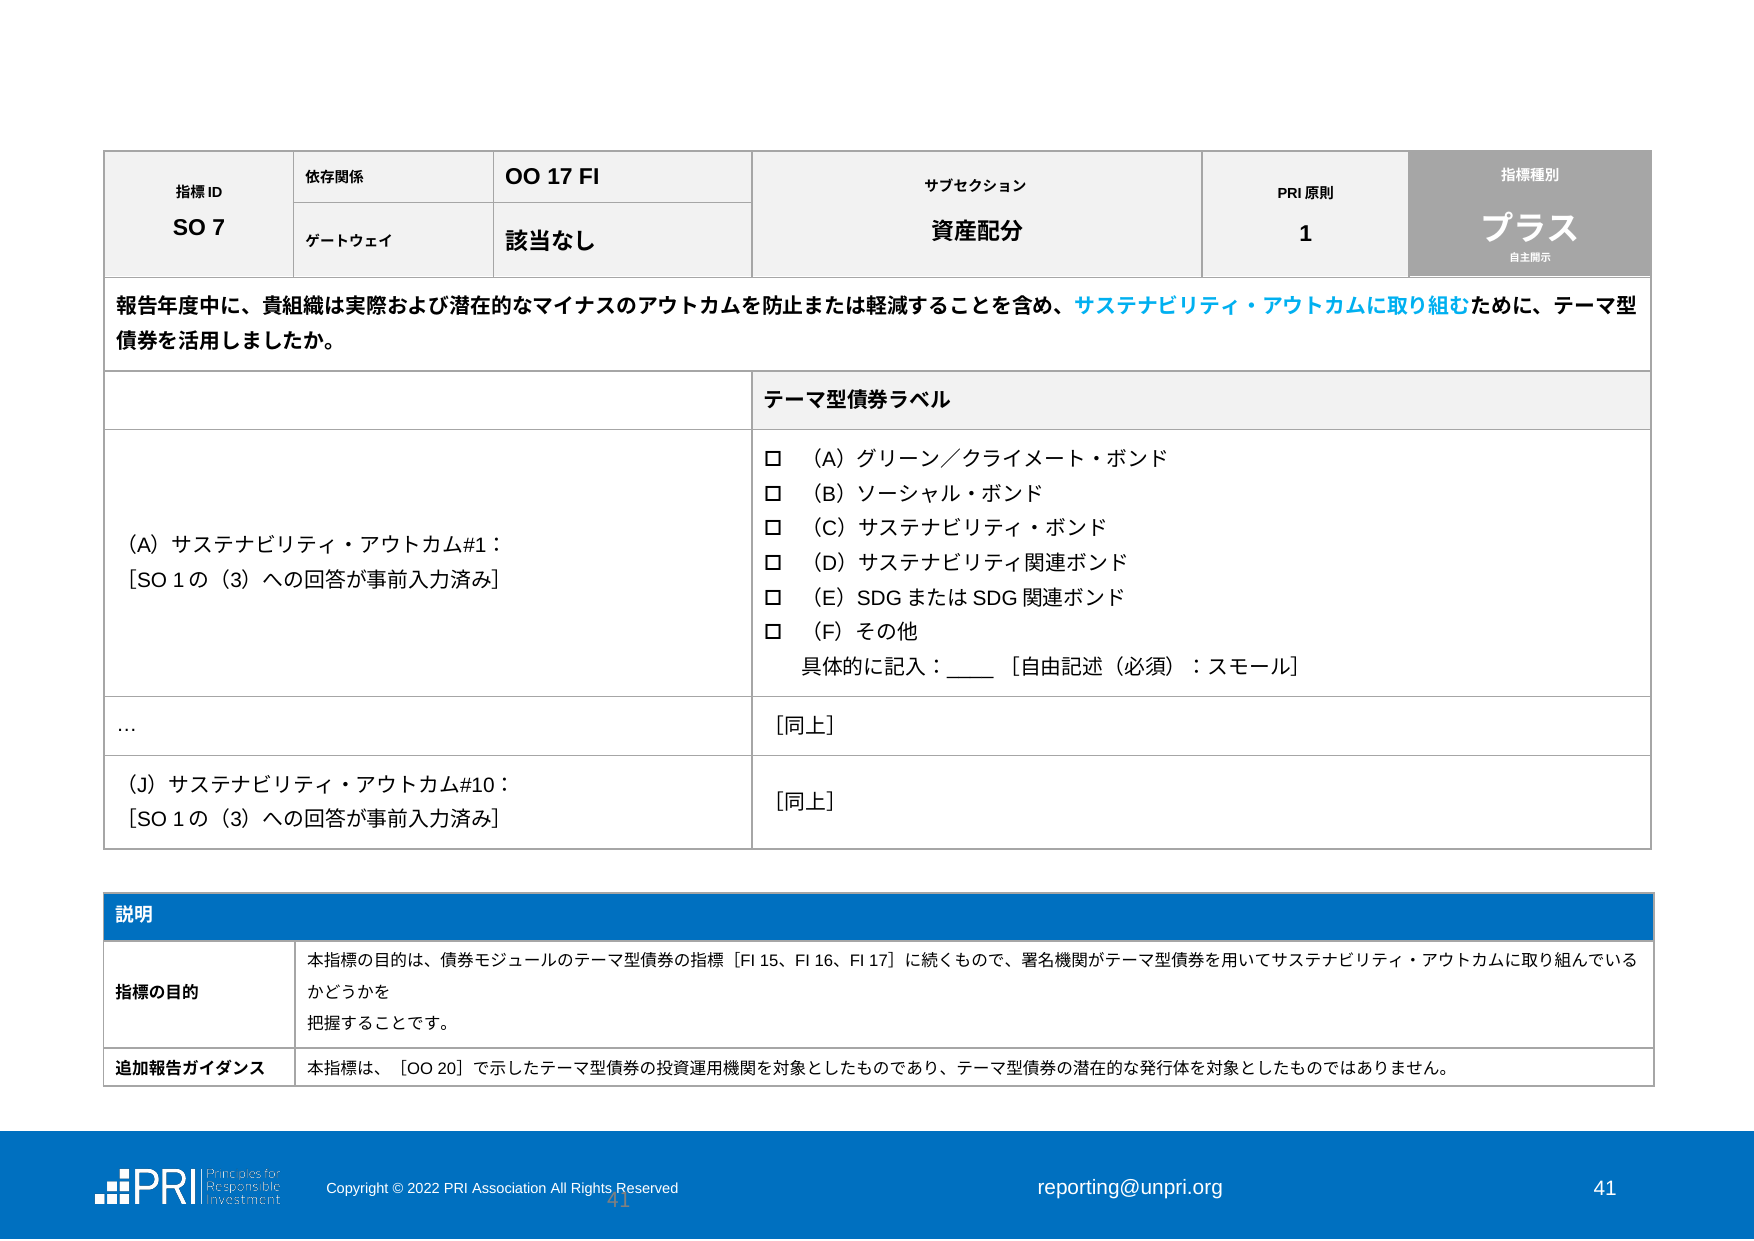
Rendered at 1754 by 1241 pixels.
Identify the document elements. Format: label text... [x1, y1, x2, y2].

table_header 指標ID SO 7 [105, 152, 293, 276]
table_cell 該当なし [494, 203, 751, 276]
table_header OO 17 FI [494, 152, 751, 201]
table_header 説明 [104, 894, 1653, 940]
picture [92, 1166, 282, 1207]
table_cell 追加報告ガイダンス [104, 1049, 294, 1085]
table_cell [296, 1049, 1653, 1085]
table_cell （A）サステナビリティ・アウトカム#1： ［SO 1の（3）への回答が事前入力済み］ [105, 430, 751, 696]
table_cell 指標の目的 [104, 942, 294, 1047]
table_cell テーマ型債券ラベル [753, 372, 1650, 429]
table_cell 報告年度中に、貴組織は実際および潜在的なマイナスのアウトカムを防止または軽減することを含め、サステナビリティ・アウトカムに取り組むために、テーマ型債券を活用しましたか。 [105, 278, 1650, 370]
table_header 指標種別 プラス 自主開示 [1410, 152, 1650, 276]
table_cell 本指標の目的は、債券モジュールのテーマ型債券の指標［FI 15、FI 16、FI 17］に続くもので、署名機関がテーマ型債券を用いてサステナビリティ・アウトカムに取り組んでいるかどうかを 把握することです。 [296, 942, 1653, 1047]
table_header PRI原則 1 [1203, 152, 1408, 276]
table_cell （J）サステナビリティ・アウトカム#10： ［SO 1の（3）への回答が事前入力済み］ [105, 756, 751, 848]
table_header 依存関係 [294, 152, 493, 201]
table_cell [105, 372, 751, 429]
table_cell … [105, 697, 751, 754]
table_cell ［同上］ [753, 756, 1650, 848]
table_cell （A）グリーン／クライメート・ボンド （B）ソーシャル・ボンド （C）サステナビリティ・ボンド （D）サステナビリティ関連ボンド （E）SDGまたはSDG関連ボンド （F）その他 具体的に記入：____ ［自由記述（必須）：スモール］ [753, 430, 1650, 696]
table_header サブセクション 資産配分 [753, 152, 1201, 276]
table_cell ゲートウェイ [294, 203, 493, 276]
table_cell ［同上］ [753, 697, 1650, 754]
